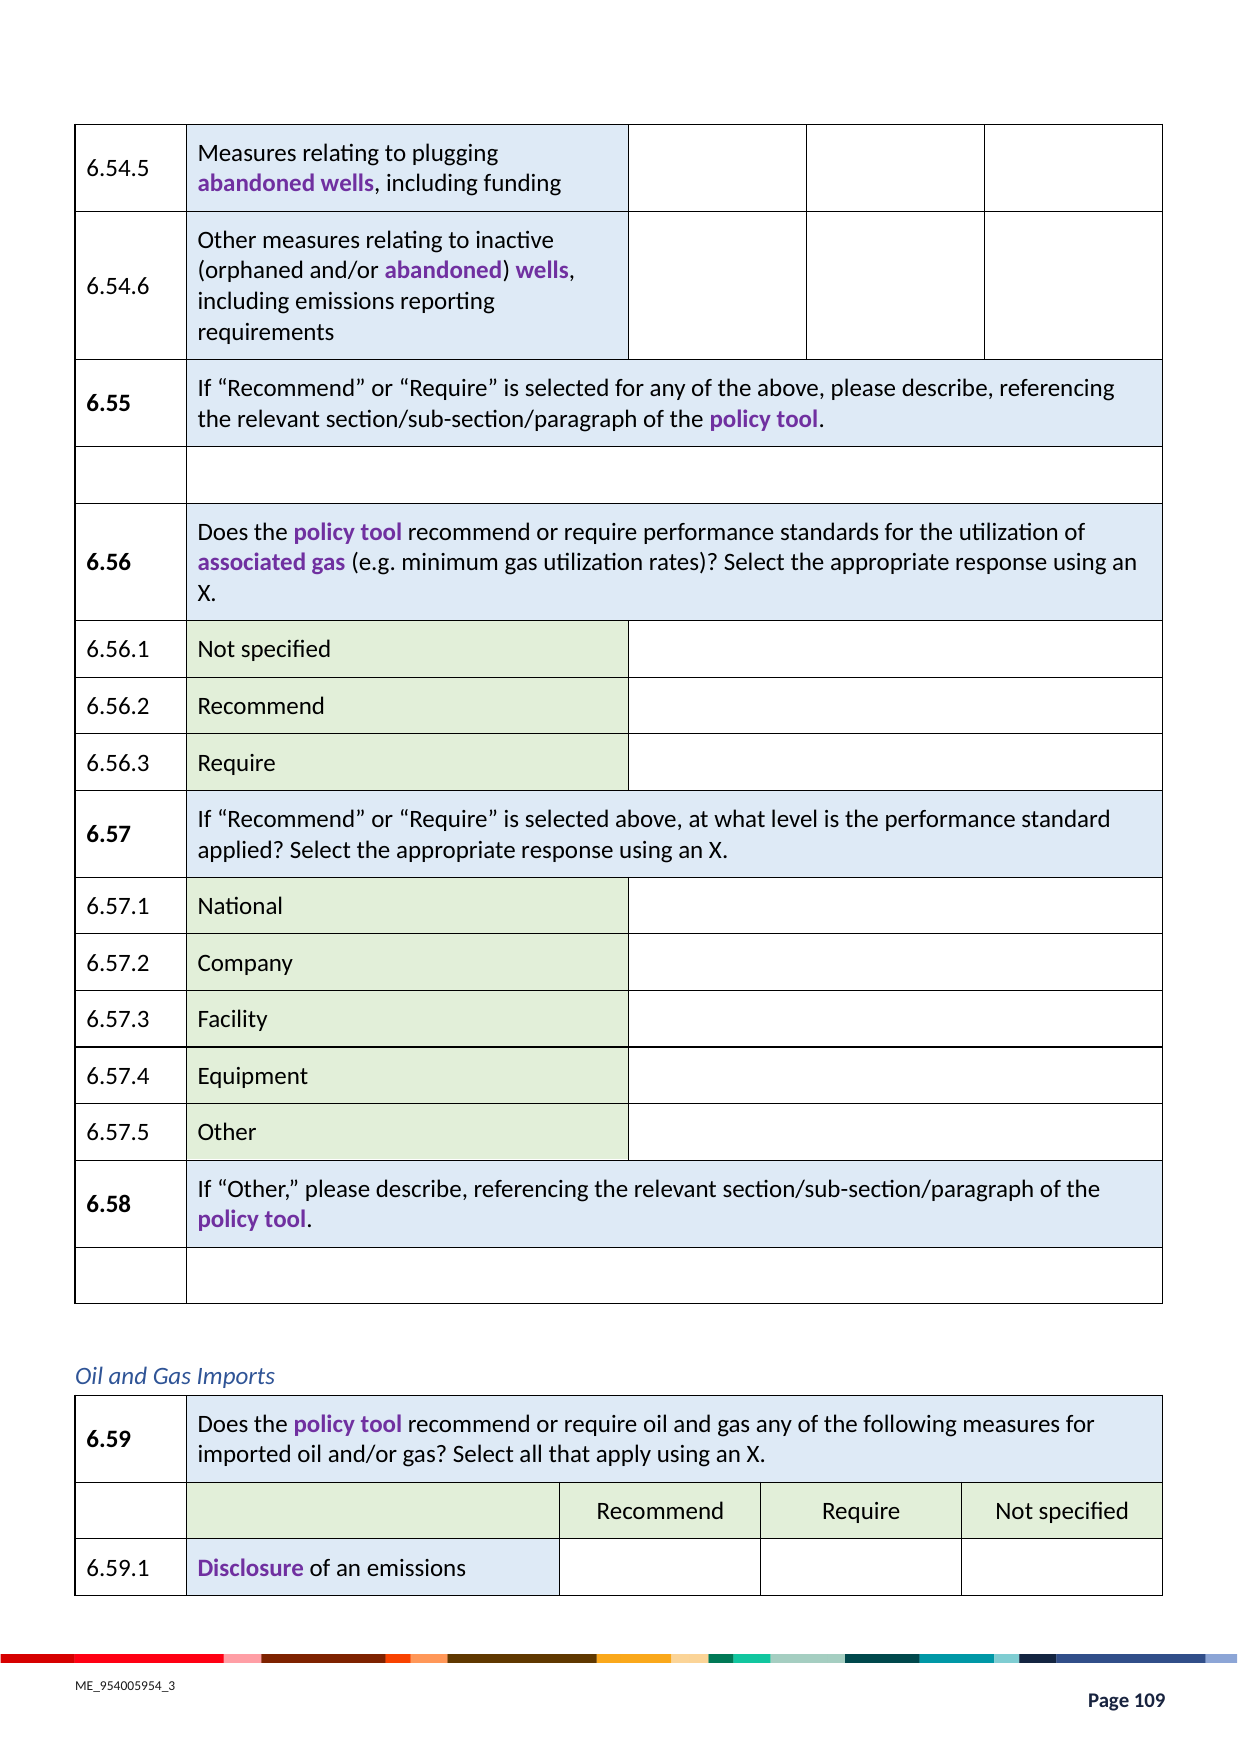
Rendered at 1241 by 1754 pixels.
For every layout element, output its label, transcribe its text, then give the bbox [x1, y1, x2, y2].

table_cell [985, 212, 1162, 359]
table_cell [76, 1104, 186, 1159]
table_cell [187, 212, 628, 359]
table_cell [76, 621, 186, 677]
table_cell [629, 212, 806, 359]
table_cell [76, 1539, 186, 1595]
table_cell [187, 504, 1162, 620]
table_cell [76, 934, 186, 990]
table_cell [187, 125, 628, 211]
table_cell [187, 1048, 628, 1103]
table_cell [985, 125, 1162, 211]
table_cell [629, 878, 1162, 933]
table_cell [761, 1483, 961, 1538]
subtitle Oil and Gas Imports [75, 1360, 1165, 1390]
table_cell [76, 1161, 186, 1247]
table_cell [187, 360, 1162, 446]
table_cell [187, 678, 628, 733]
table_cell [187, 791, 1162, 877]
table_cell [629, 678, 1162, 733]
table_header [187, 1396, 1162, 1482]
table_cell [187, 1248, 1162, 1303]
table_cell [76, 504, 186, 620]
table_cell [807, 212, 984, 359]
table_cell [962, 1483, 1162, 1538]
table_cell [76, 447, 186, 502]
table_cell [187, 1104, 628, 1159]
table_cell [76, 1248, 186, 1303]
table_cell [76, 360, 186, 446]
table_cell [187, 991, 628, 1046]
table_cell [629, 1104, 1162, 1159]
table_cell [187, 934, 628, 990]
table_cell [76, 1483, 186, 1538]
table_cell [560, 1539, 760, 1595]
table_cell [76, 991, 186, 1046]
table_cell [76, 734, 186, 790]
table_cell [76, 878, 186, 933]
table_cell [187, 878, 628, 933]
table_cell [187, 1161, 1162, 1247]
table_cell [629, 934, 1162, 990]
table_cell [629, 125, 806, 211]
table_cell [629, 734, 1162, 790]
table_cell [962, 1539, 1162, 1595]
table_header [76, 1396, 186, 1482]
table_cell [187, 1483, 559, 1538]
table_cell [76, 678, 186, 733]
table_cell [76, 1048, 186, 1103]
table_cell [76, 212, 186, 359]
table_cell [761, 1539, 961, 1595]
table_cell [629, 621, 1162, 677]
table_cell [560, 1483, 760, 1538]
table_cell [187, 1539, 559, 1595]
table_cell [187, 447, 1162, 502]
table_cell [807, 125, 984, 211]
picture [0, 1654, 1236, 1663]
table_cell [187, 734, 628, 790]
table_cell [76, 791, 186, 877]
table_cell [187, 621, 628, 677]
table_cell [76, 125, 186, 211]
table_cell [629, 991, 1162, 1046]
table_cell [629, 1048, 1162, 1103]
